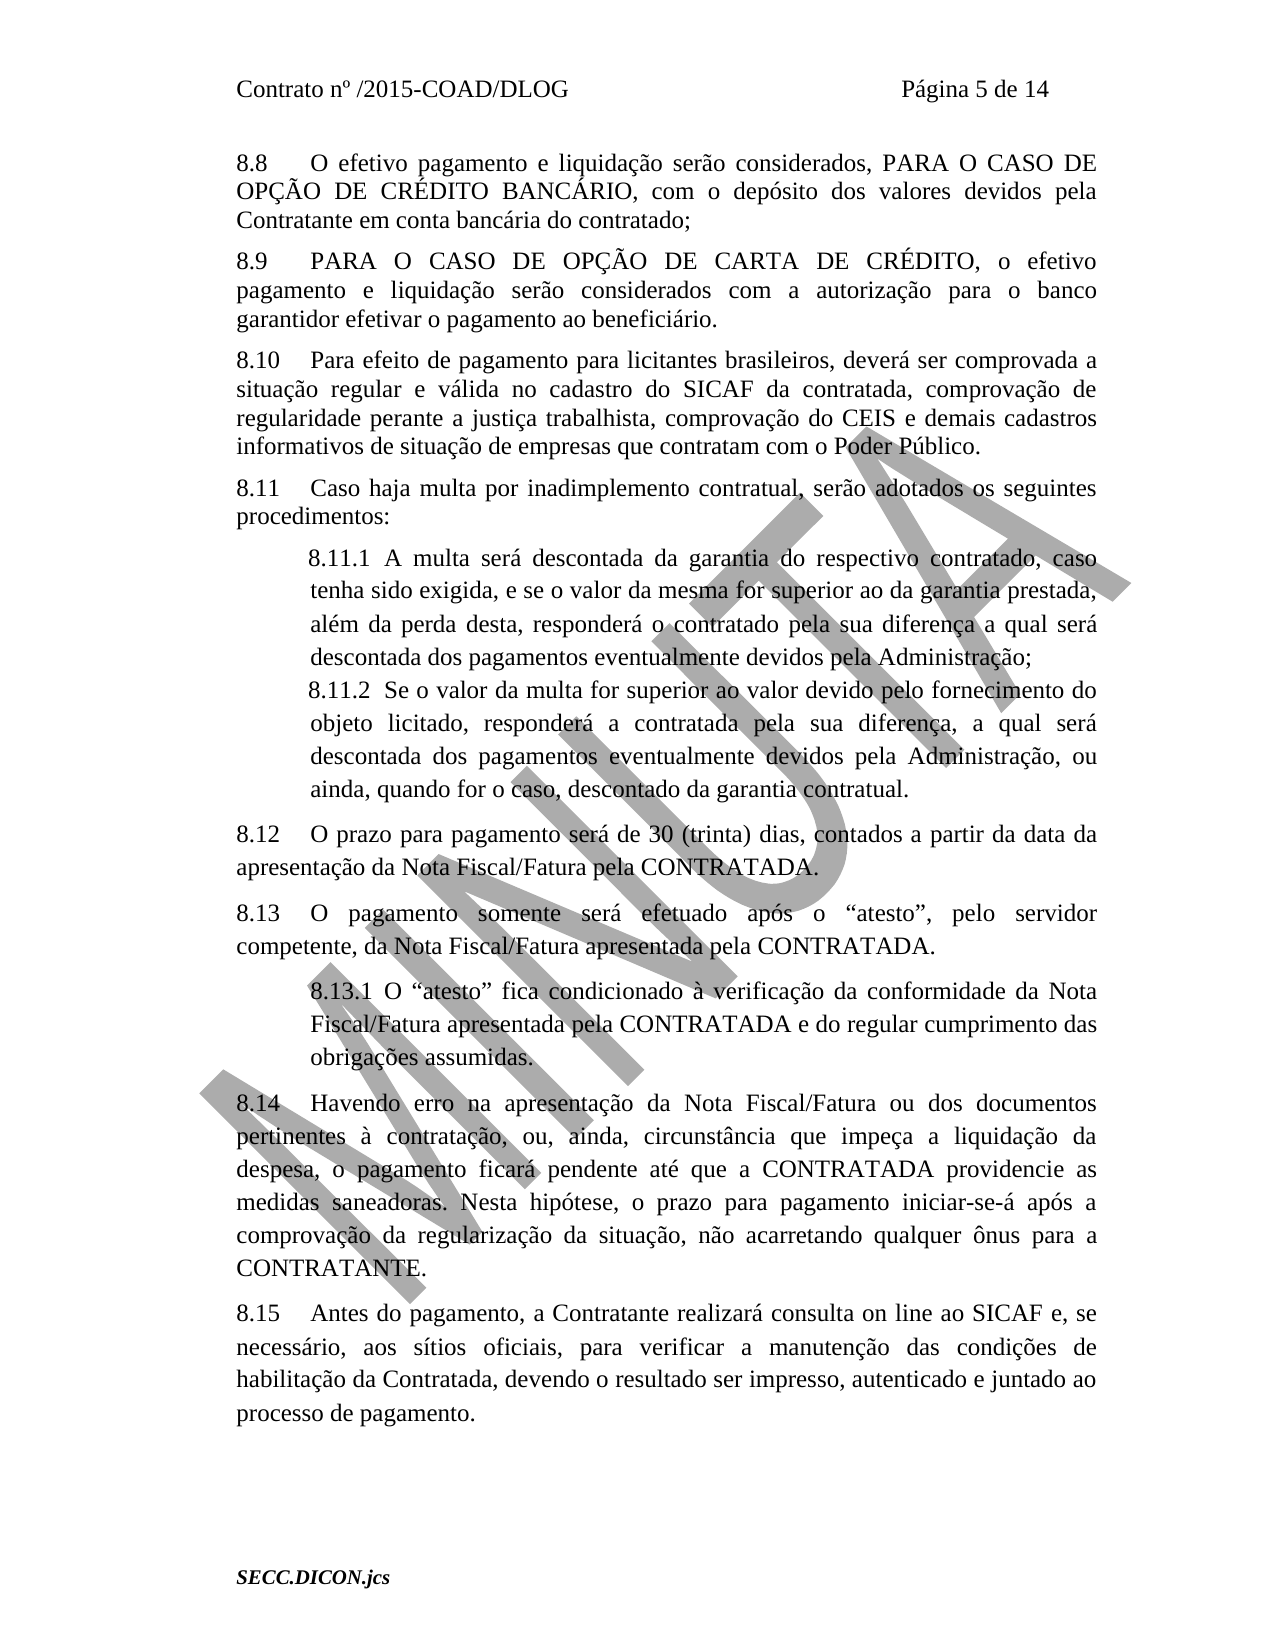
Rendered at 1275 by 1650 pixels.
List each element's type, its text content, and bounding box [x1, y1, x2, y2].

list PARA O CASO DE OPÇÃO DE CARTA DE CRÉDITO, o efetivo pagamento e liquidação serão considerados com a autorização para o banco garantidor efetivar o pagamento ao beneficiário. [236, 246, 1098, 333]
list Antes do pagamento, a Contratante realizará consulta on line ao SICAF e, se necessário, aos sítios oficiais, para verificar a manutenção das condições de habilitação da Contratada, devendo o resultado ser impresso, autenticado e juntado ao processo de pagamento. [236, 1298, 1098, 1426]
list Havendo erro na apresentação da Nota Fiscal/Fatura ou dos documentos pertinentes à contratação, ou, ainda, circunstância que impeça a liquidação da despesa, o pagamento ficará pendente até que a CONTRATADA providencie as medidas saneadoras. Nesta hipótese, o prazo para pagamento iniciar-se-á após a comprovação da regularização da situação, não acarretando qualquer ônus para a CONTRATANTE. [236, 1088, 1098, 1282]
list O “atesto” fica condicionado à verificação da conformidade da Nota Fiscal/Fatura apresentada pela CONTRATADA e do regular cumprimento das obrigações assumidas. [310, 976, 1098, 1071]
list O efetivo pagamento e liquidação serão considerados, PARA O CASO DE OPÇÃO DE CRÉDITO BANCÁRIO, com o depósito dos valores devidos pela Contratante em conta bancária do contratado; [236, 148, 1098, 234]
list Se o valor da multa for superior ao valor devido pelo fornecimento do objeto licitado, responderá a contratada pela sua diferença, a qual será descontada dos pagamentos eventualmente devidos pela Administração, ou ainda, quando for o caso, descontado da garantia contratual. [308, 675, 1098, 802]
list A multa será descontada da garantia do respectivo contratado, caso tenha sido exigida, e se o valor da mesma for superior ao da garantia prestada, além da perda desta, responderá o contratado pela sua diferença a qual será descontada dos pagamentos eventualmente devidos pela Administração; [308, 543, 1098, 670]
list O pagamento somente será efetuado após o “atesto”, pelo servidor competente, da Nota Fiscal/Fatura apresentada pela CONTRATADA. [236, 898, 1098, 959]
list O prazo para pagamento será de 30 (trinta) dias, contados a partir da data da apresentação da Nota Fiscal/Fatura pela CONTRATADA. [236, 819, 1098, 881]
list Caso haja multa por inadimplemento contratual, serão adotados os seguintes procedimentos: [236, 473, 1098, 530]
list Para efeito de pagamento para licitantes brasileiros, deverá ser comprovada a situação regular e válida no cadastro do SICAF da contratada, comprovação de regularidade perante a justiça trabalhista, comprovação do CEIS e demais cadastros informativos de situação de empresas que contratam com o Poder Público. [236, 345, 1098, 460]
